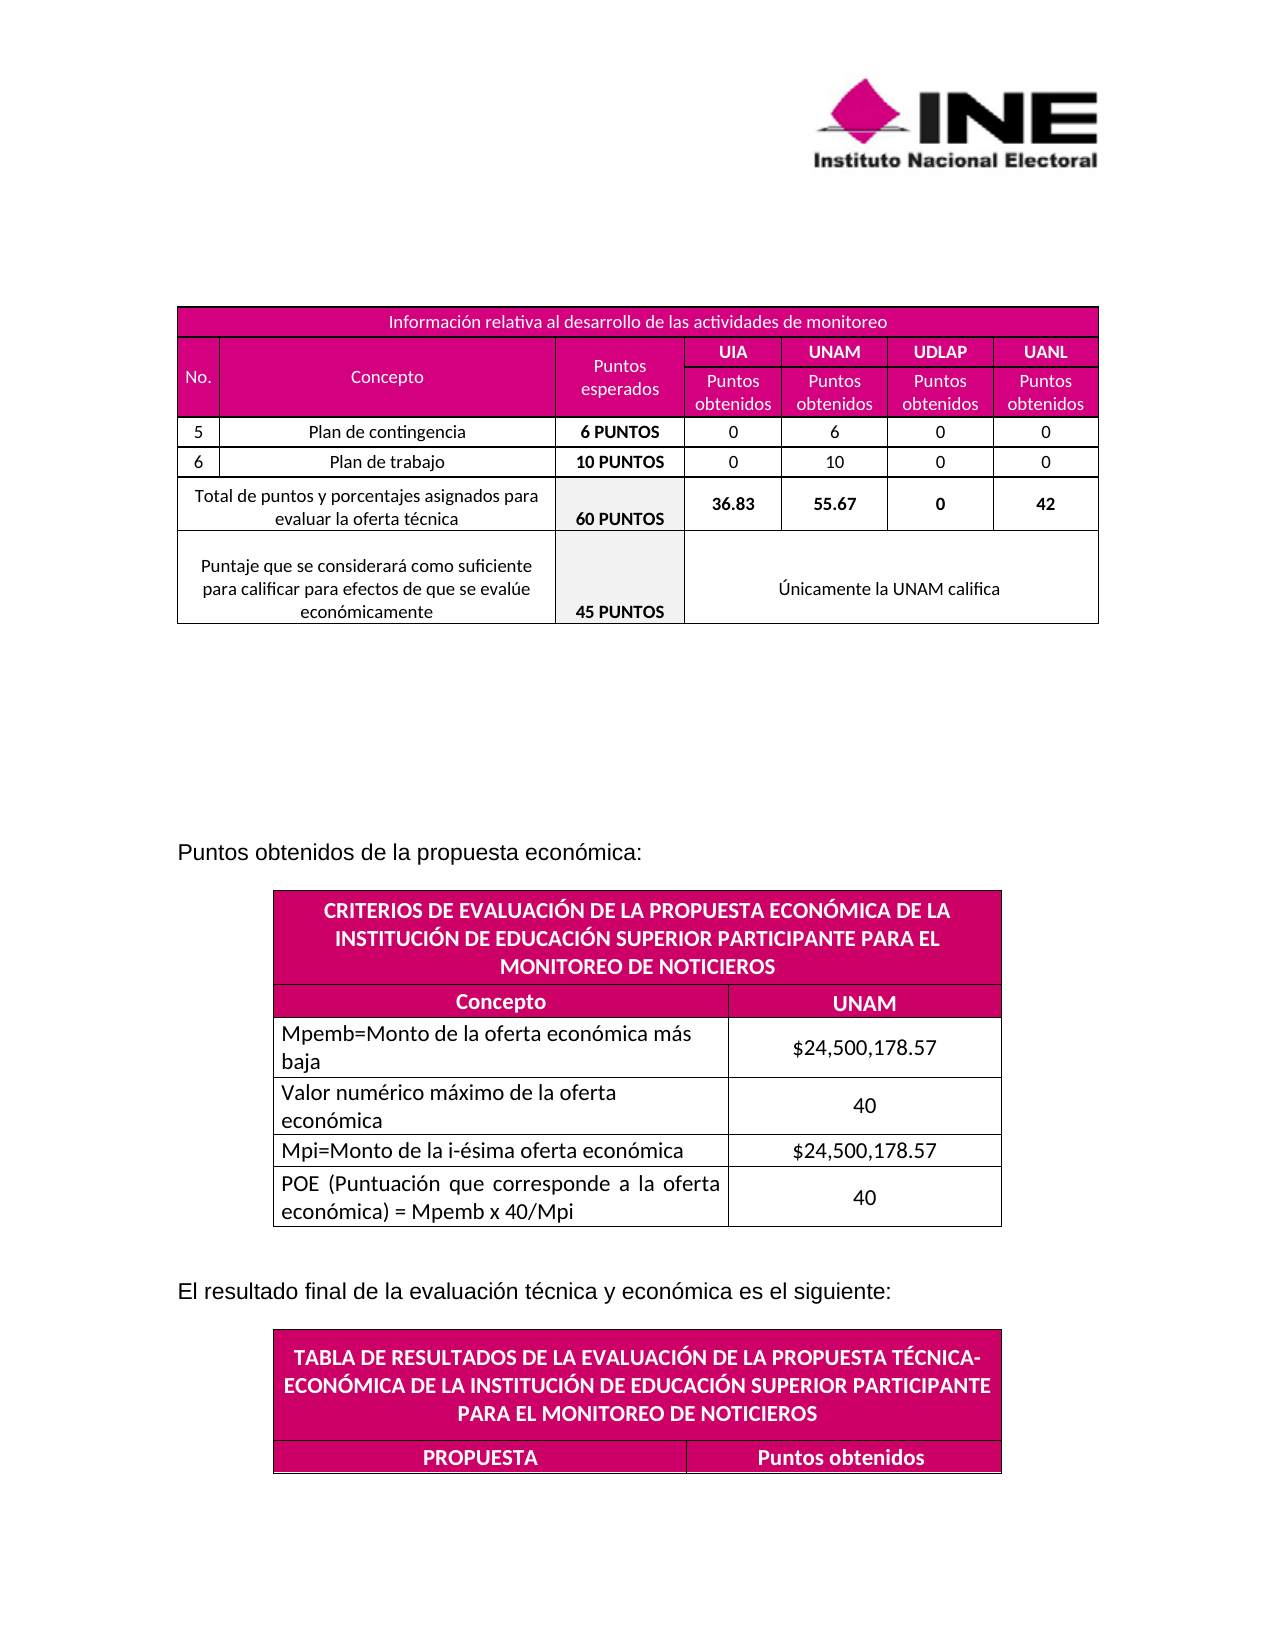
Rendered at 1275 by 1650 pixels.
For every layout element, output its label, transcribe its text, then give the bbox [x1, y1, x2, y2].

table_cell 55.67 [782, 478, 887, 530]
table_cell Únicamente la UNAM califica [685, 531, 1098, 623]
table_cell UNAM [729, 985, 1001, 1017]
table_cell Puntos obtenidos [782, 368, 887, 416]
table_cell Puntos obtenidos [687, 1441, 1001, 1472]
table_cell 10 PUNTOS [556, 448, 684, 476]
table_cell $24,500,178.57 [729, 1135, 1001, 1166]
table_cell 6 PUNTOS [556, 418, 684, 446]
table_cell 40 [729, 1167, 1001, 1226]
table_cell Concepto [220, 338, 555, 416]
table_header TABLA DE RESULTADOS DE LA EVALUACIÓN DE LA PROPUESTA TÉCNICA-ECONÓMICA DE LA INSTITUCIÓN DE EDUCACIÓN SUPERIOR PARTICIPANTE PARA EL MONITOREO DE NOTICIEROS [274, 1330, 1001, 1440]
table_header Información relativa al desarrollo de las actividades de monitoreo [178, 308, 1098, 336]
table_cell POE (Puntuación que corresponde a la oferta económica) = Mpemb x 40/Mpi [274, 1167, 728, 1226]
table_cell Puntos esperados [556, 338, 684, 416]
table_cell 42 [994, 478, 1098, 530]
table_cell Puntos obtenidos [994, 368, 1098, 416]
table_cell 40 [729, 1078, 1001, 1134]
table_cell No. [178, 338, 219, 416]
table_cell 0 [888, 418, 993, 446]
table_cell UIA [685, 338, 781, 366]
table_cell 45 PUNTOS [556, 531, 684, 623]
table_cell 0 [994, 448, 1098, 476]
text Puntos obtenidos de la propuesta económica: [177, 839, 1098, 866]
table_cell 0 [888, 448, 993, 476]
table_cell $24,500,178.57 [729, 1018, 1001, 1077]
table_cell 5 [178, 418, 219, 446]
table_cell Valor numérico máximo de la oferta económica [274, 1078, 728, 1134]
table_cell Total de puntos y porcentajes asignados para evaluar la oferta técnica [178, 478, 555, 530]
table_cell UNAM [782, 338, 887, 366]
table_header CRITERIOS DE EVALUACIÓN DE LA PROPUESTA ECONÓMICA DE LA INSTITUCIÓN DE EDUCACIÓN SUPERIOR PARTICIPANTE PARA EL MONITOREO DE NOTICIEROS [274, 891, 1001, 984]
table_cell Mpi=Monto de la i-ésima oferta económica [274, 1135, 728, 1166]
table_cell 0 [994, 418, 1098, 446]
table_cell Puntos obtenidos [685, 368, 781, 416]
table_cell UANL [994, 338, 1098, 366]
table_cell 0 [685, 448, 781, 476]
table_cell Puntos obtenidos [888, 368, 993, 416]
table_cell UDLAP [888, 338, 993, 366]
table_cell Mpemb=Monto de la oferta económica más baja [274, 1018, 728, 1077]
table_cell PROPUESTA [274, 1441, 686, 1472]
table_cell 10 [782, 448, 887, 476]
table_cell 36.83 [685, 478, 781, 530]
text El resultado final de la evaluación técnica y económica es el siguiente: [177, 1278, 1098, 1305]
table_cell Concepto [274, 985, 728, 1017]
table_cell 60 PUNTOS [556, 478, 684, 530]
table_cell 0 [685, 418, 781, 446]
table_cell 0 [888, 478, 993, 530]
table_cell Plan de trabajo [220, 448, 555, 476]
table_cell Puntaje que se considerará como suficiente para calificar para efectos de que se evalúe económicamente [178, 531, 555, 623]
table_cell 6 [782, 418, 887, 446]
table_cell 6 [178, 448, 219, 476]
table_cell Plan de contingencia [220, 418, 555, 446]
